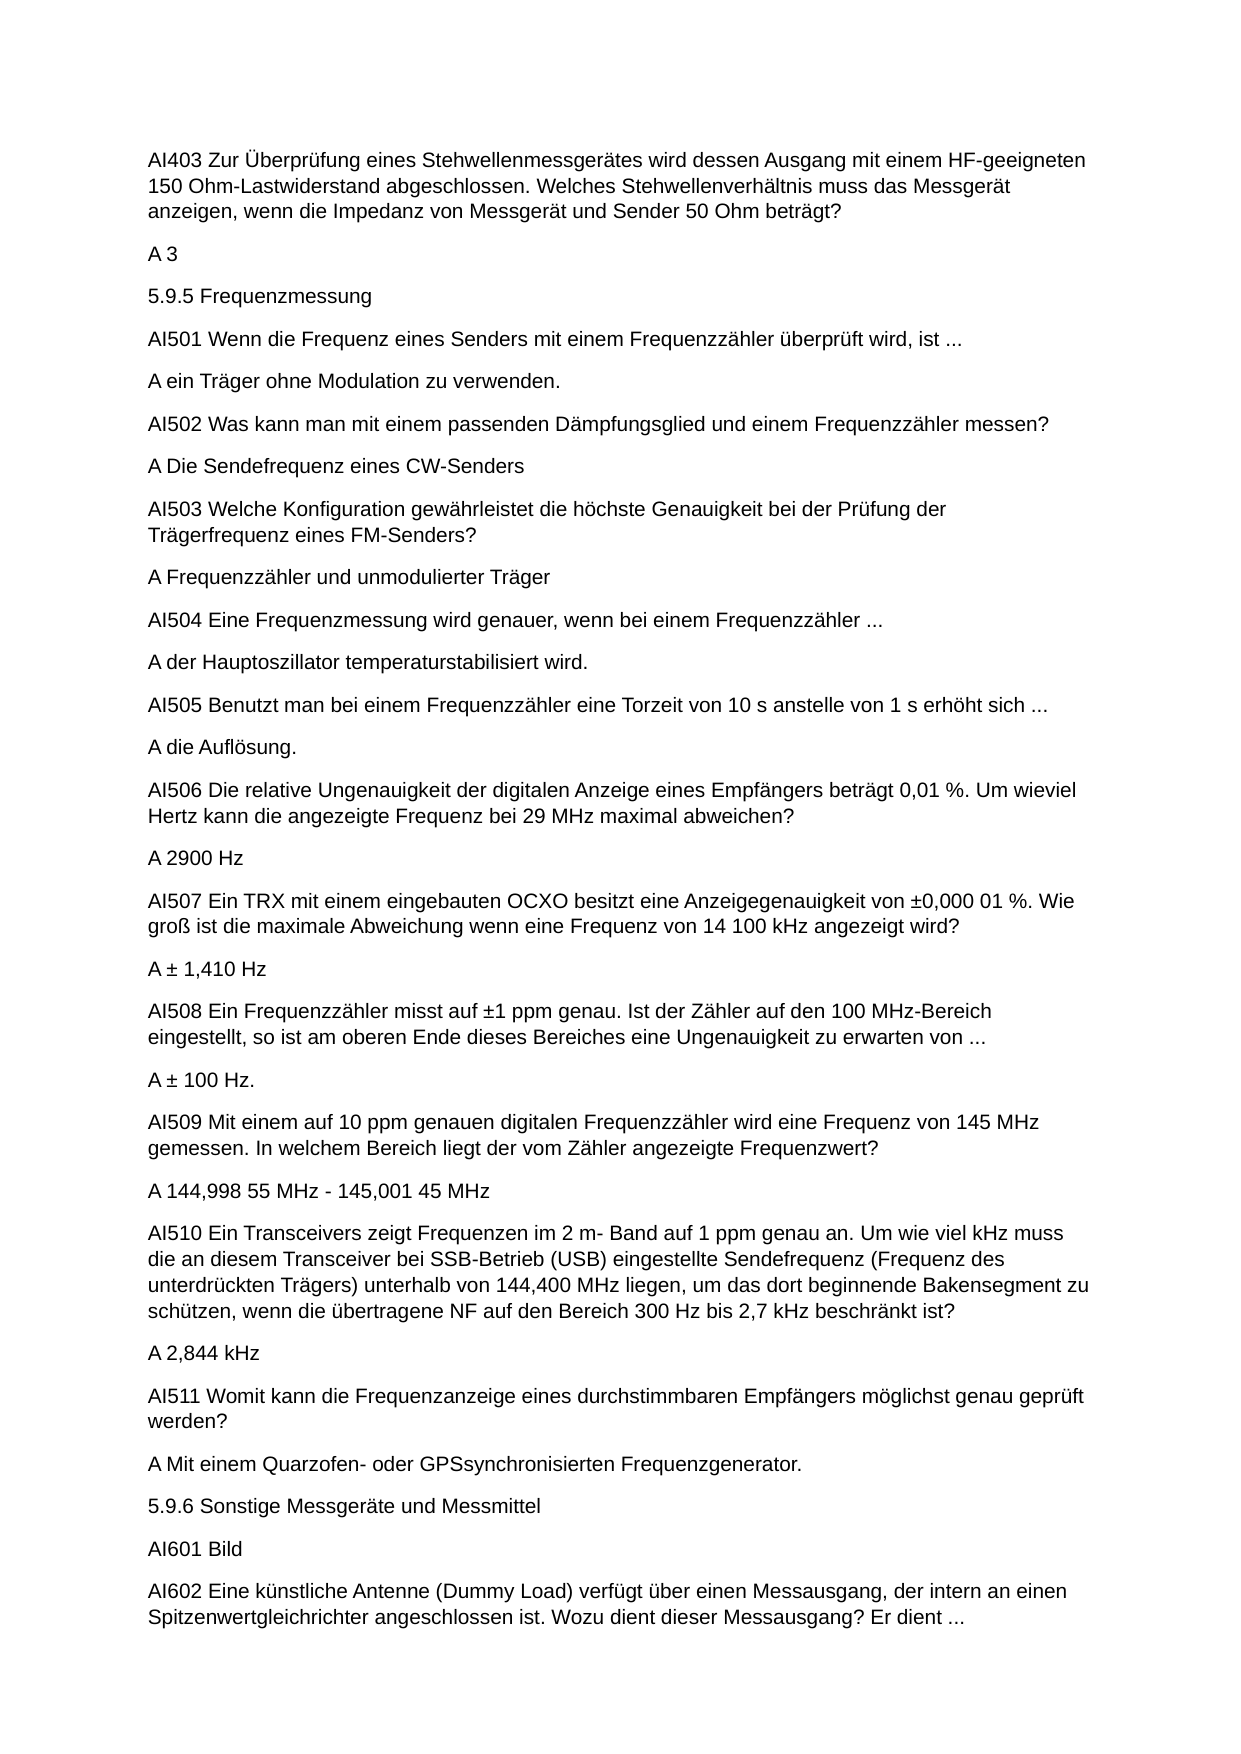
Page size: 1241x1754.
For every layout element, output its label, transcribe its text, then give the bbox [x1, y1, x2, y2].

text A der Hauptoszillator temperaturstabilisiert wird. [148, 650, 1093, 674]
text AI501 Wenn die Frequenz eines Senders mit einem Frequenzzähler überprüft wird, ist ... [148, 327, 1093, 351]
text 5.9.6 Sonstige Messgeräte und Messmittel [148, 1494, 1093, 1518]
text AI507 Ein TRX mit einem eingebauten OCXO besitzt eine Anzeigegenauigkeit von ±0,000 01 %. Wie groß ist die maximale Abweichung wenn eine Frequenz von 14 100 kHz angezeigt wird? [148, 888, 1093, 938]
text A 3 [148, 242, 1093, 266]
text A ± 100 Hz. [148, 1068, 1093, 1092]
text AI504 Eine Frequenzmessung wird genauer, wenn bei einem Frequenzzähler ... [148, 608, 1093, 632]
text A die Auflösung. [148, 735, 1093, 759]
text A Frequenzzähler und unmodulierter Träger [148, 565, 1093, 589]
text A 144,998 55 MHz - 145,001 45 MHz [148, 1178, 1093, 1202]
text AI403 Zur Überprüfung eines Stehwellenmessgerätes wird dessen Ausgang mit einem HF-geeigneten 150 Ohm-Lastwiderstand abgeschlossen. Welches Stehwellenverhältnis muss das Messgerät anzeigen, wenn die Impedanz von Messgerät und Sender 50 Ohm beträgt? [148, 148, 1093, 223]
text A ein Träger ohne Modulation zu verwenden. [148, 369, 1093, 393]
text AI503 Welche Konfiguration gewährleistet die höchste Genauigkeit bei der Prüfung der Trägerfrequenz eines FM-Senders? [148, 497, 1093, 547]
text A Die Sendefrequenz eines CW-Senders [148, 454, 1093, 478]
text AI505 Benutzt man bei einem Frequenzzähler eine Torzeit von 10 s anstelle von 1 s erhöht sich ... [148, 693, 1093, 717]
text AI508 Ein Frequenzzähler misst auf ±1 ppm genau. Ist der Zähler auf den 100 MHz-Bereich eingestellt, so ist am oberen Ende dieses Bereiches eine Ungenauigkeit zu erwarten von ... [148, 999, 1093, 1049]
text AI510 Ein Transceivers zeigt Frequenzen im 2 m- Band auf 1 ppm genau an. Um wie viel kHz muss die an diesem Transceiver bei SSB-Betrieb (USB) eingestellte Sendefrequenz (Frequenz des unterdrückten Trägers) unterhalb von 144,400 MHz liegen, um das dort beginnende Bakensegment zu schützen, wenn die übertragene NF auf den Bereich 300 Hz bis 2,7 kHz beschränkt ist? [148, 1221, 1093, 1322]
text A Mit einem Quarzofen- oder GPSsynchronisierten Frequenzgenerator. [148, 1452, 1093, 1476]
text AI601 Bild [148, 1537, 1093, 1561]
text A 2900 Hz [148, 846, 1093, 870]
text AI511 Womit kann die Frequenzanzeige eines durchstimmbaren Empfängers möglichst genau geprüft werden? [148, 1383, 1093, 1433]
text AI602 Eine künstliche Antenne (Dummy Load) verfügt über einen Messausgang, der intern an einen Spitzenwertgleichrichter angeschlossen ist. Wozu dient dieser Messausgang? Er dient ... [148, 1579, 1093, 1629]
text 5.9.5 Frequenzmessung [148, 284, 1093, 308]
text A 2,844 kHz [148, 1341, 1093, 1365]
text A ± 1,410 Hz [148, 957, 1093, 981]
text AI502 Was kann man mit einem passenden Dämpfungsglied und einem Frequenzzähler messen? [148, 412, 1093, 436]
text AI506 Die relative Ungenauigkeit der digitalen Anzeige eines Empfängers beträgt 0,01 %. Um wieviel Hertz kann die angezeigte Frequenz bei 29 MHz maximal abweichen? [148, 778, 1093, 827]
text AI509 Mit einem auf 10 ppm genauen digitalen Frequenzzähler wird eine Frequenz von 145 MHz gemessen. In welchem Bereich liegt der vom Zähler angezeigte Frequenzwert? [148, 1110, 1093, 1160]
